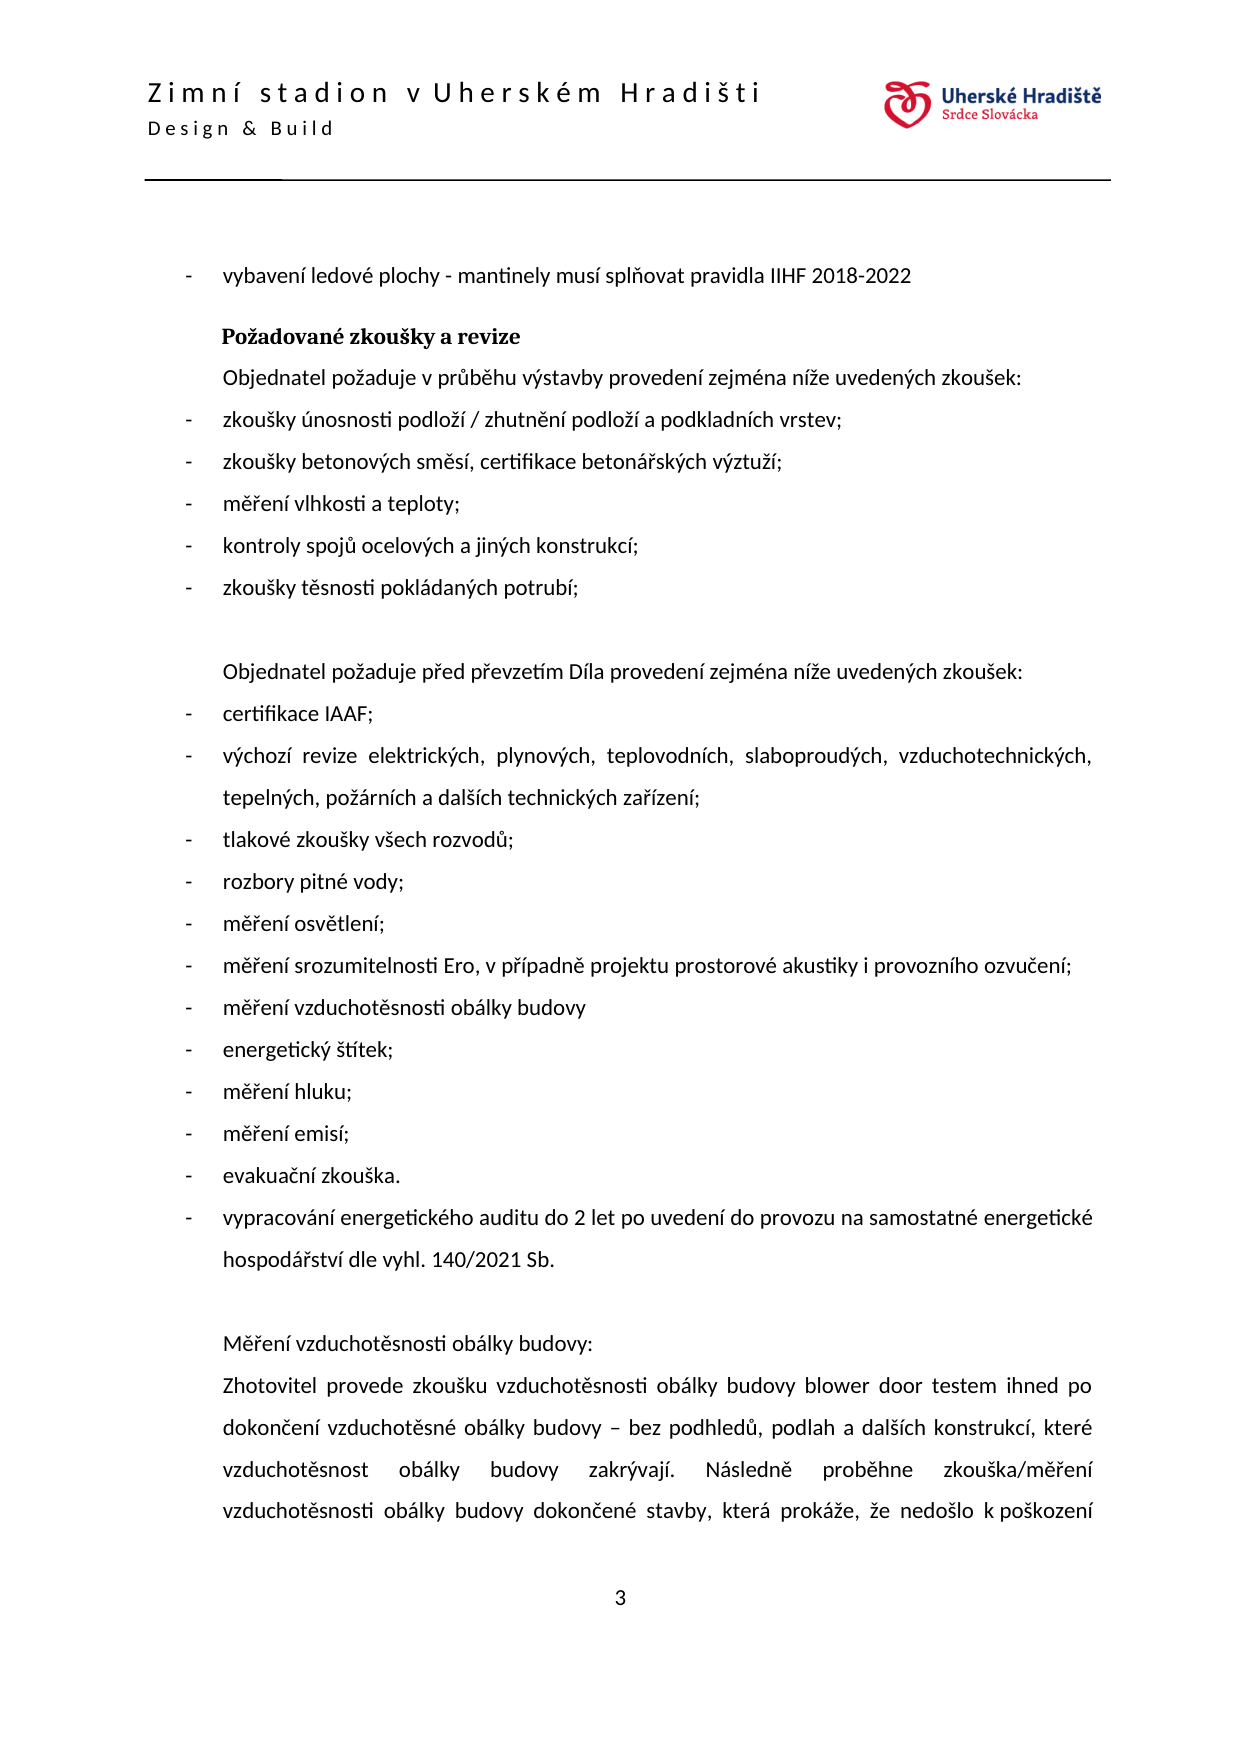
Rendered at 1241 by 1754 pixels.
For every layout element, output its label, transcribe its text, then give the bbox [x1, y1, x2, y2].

list měření hluku; [185, 1077, 1093, 1105]
list měření vlhkosti a teploty; [185, 489, 1093, 517]
list měření srozumitelnosti Ero, v případně projektu prostorové akustiky i provozního ozvučení; [185, 951, 1093, 979]
list rozbory pitné vody; [185, 867, 1093, 895]
list Měření vzduchotěsnosti obálky budovy: [223, 1329, 1093, 1357]
list vypracování energetického auditu do 2 let po uvedení do provozu na samostatné energetické hospodářství dle vyhl. 140/2021 Sb. [185, 1203, 1093, 1273]
list tlakové zkoušky všech rozvodů; [185, 825, 1093, 853]
list certifikace IAAF; [185, 699, 1093, 727]
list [223, 1371, 1093, 1525]
list zkoušky těsnosti pokládaných potrubí; [185, 573, 1093, 601]
list energetický štítek; [185, 1035, 1093, 1063]
list měření vzduchotěsnosti obálky budovy [185, 993, 1093, 1021]
list zkoušky betonových směsí, certifikace betonářských výztuží; [185, 447, 1093, 475]
list výchozí revize elektrických, plynových, teplovodních, slaboproudých, vzduchotechnických, tepelných, požárních a dalších technických zařízení; [185, 741, 1093, 811]
subtitle Požadované zkoušky a revize [221, 324, 1093, 350]
list Objednatel požaduje v průběhu výstavby provedení zejména níže uvedených zkoušek: [223, 363, 1093, 391]
list měření emisí; [185, 1119, 1093, 1147]
list Objednatel požaduje před převzetím Díla provedení zejména níže uvedených zkoušek: [223, 657, 1093, 685]
list zkoušky únosnosti podloží / zhutnění podloží a podkladních vrstev; [185, 405, 1093, 433]
list evakuační zkouška. [185, 1161, 1093, 1189]
list měření osvětlení; [185, 909, 1093, 937]
picture [873, 73, 1114, 139]
list vybavení ledové plochy - mantinely musí splňovat pravidla IIHF 2018-2022 [185, 261, 1093, 289]
list kontroly spojů ocelových a jiných konstrukcí; [185, 531, 1093, 559]
